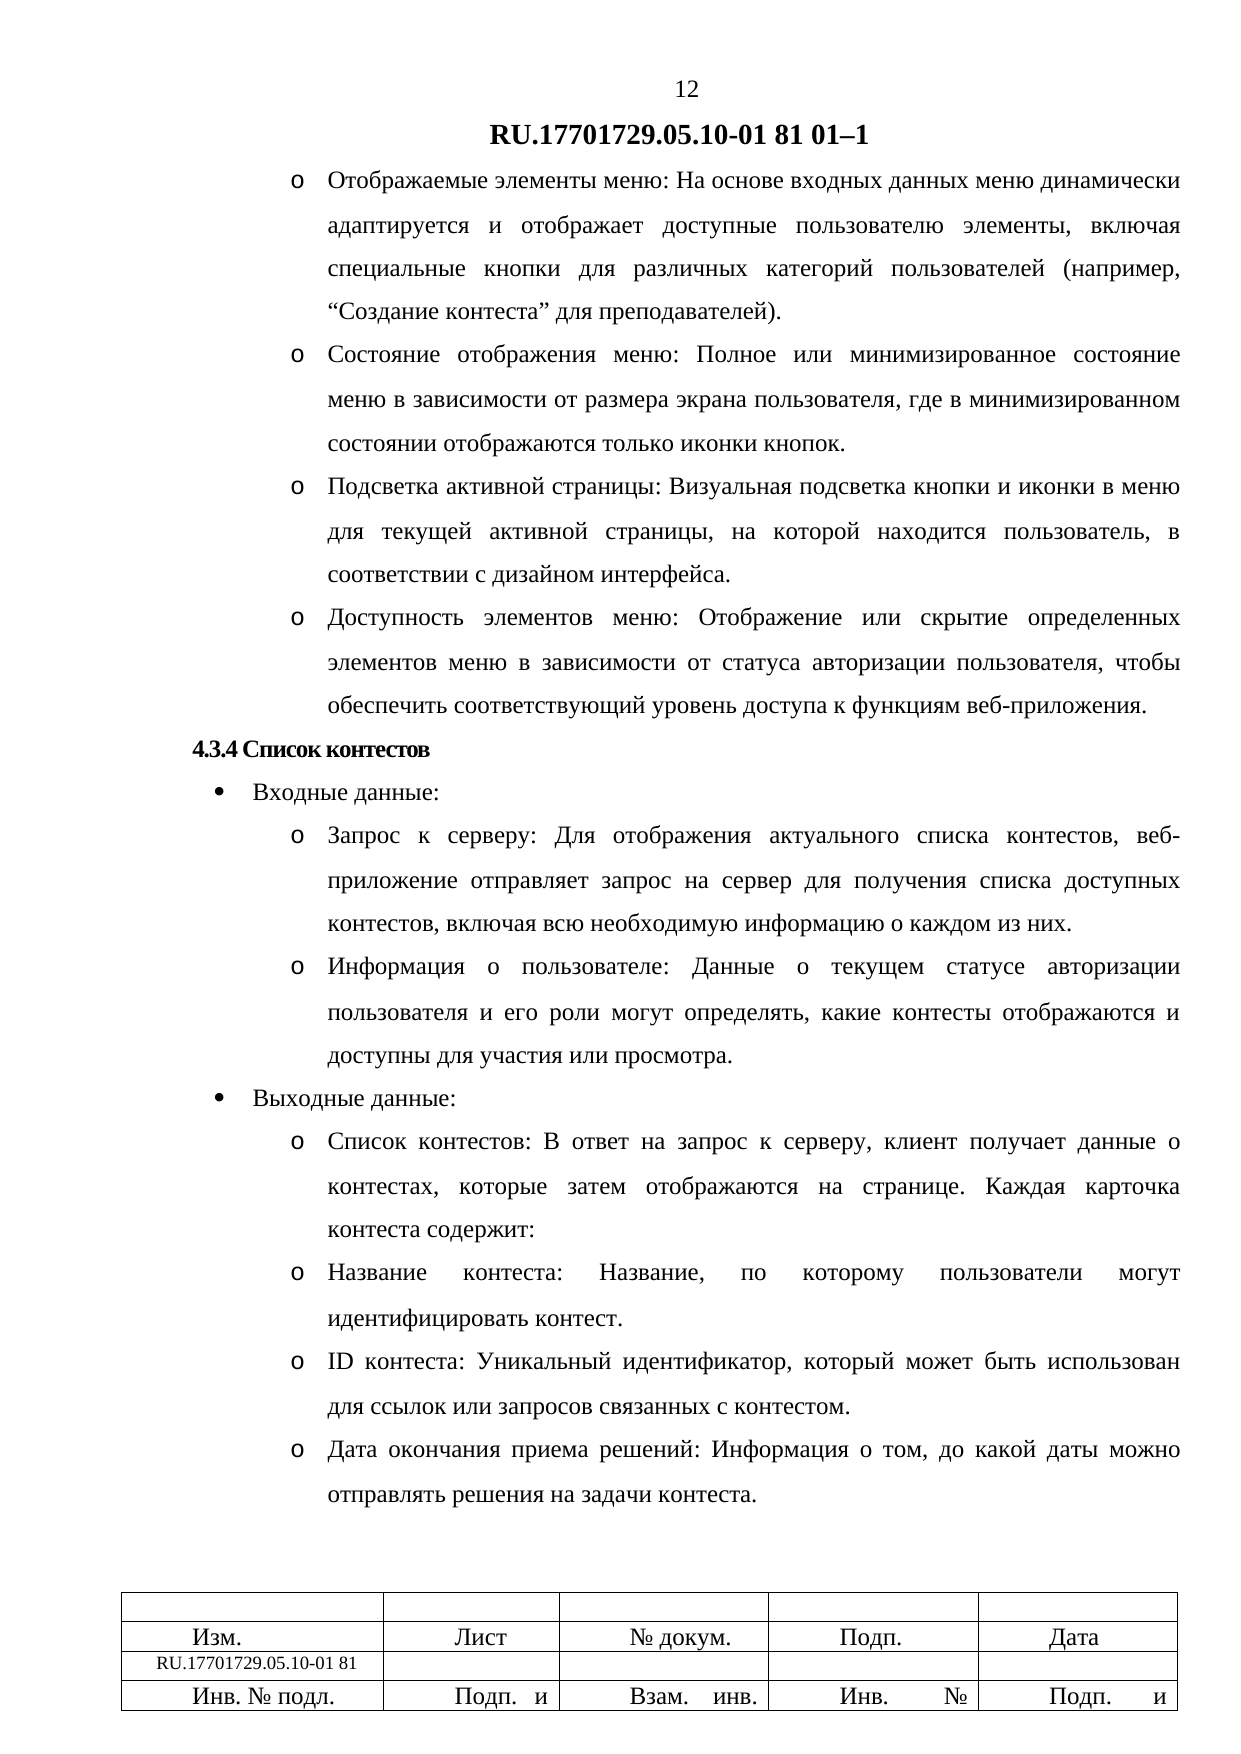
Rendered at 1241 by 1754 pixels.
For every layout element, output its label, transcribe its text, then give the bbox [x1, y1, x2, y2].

list Название контеста: Название, по которому пользователи могут идентифицировать контест. [290, 1257, 1181, 1331]
list Состояние отображения меню: Полное или минимизированное состояние меню в зависимости от размера экрана пользователя, где в минимизированном состоянии отображаются только иконки кнопок. [290, 339, 1181, 456]
title 4.3.4 Список контестов [192, 734, 1181, 762]
list Доступность элементов меню: Отображение или скрытие определенных элементов меню в зависимости от статуса авторизации пользователя, чтобы обеспечить соответствующий уровень доступа к функциям веб-приложения. [290, 602, 1181, 719]
list Информация о пользователе: Данные о текущем статусе авторизации пользователя и его роли могут определять, какие контесты отображаются и доступны для участия или просмотра. [290, 951, 1181, 1068]
list Подсветка активной страницы: Визуальная подсветка кнопки и иконки в меню для текущей активной страницы, на которой находится пользователь, в соответствии с дизайном интерфейса. [290, 471, 1181, 588]
list Отображаемые элементы меню: На основе входных данных меню динамически адаптируется и отображает доступные пользователю элементы, включая специальные кнопки для различных категорий пользователей (например, “Создание контеста” для преподавателей). [290, 165, 1181, 325]
list Входные данные: [215, 777, 1181, 806]
list Запрос к серверу: Для отображения актуального списка контестов, веб-приложение отправляет запрос на сервер для получения списка доступных контестов, включая всю необходимую информацию о каждом из них. [290, 820, 1181, 937]
list Список контестов: В ответ на запрос к серверу, клиент получает данные о контестах, которые затем отображаются на странице. Каждая карточка контеста содержит: [290, 1126, 1181, 1243]
list Выходные данные: [215, 1083, 1181, 1112]
list Дата окончания приема решений: Информация о том, до какой даты можно отправлять решения на задачи контеста. [290, 1434, 1181, 1508]
list ID контеста: Уникальный идентификатор, который может быть использован для ссылок или запросов связанных с контестом. [290, 1346, 1181, 1420]
